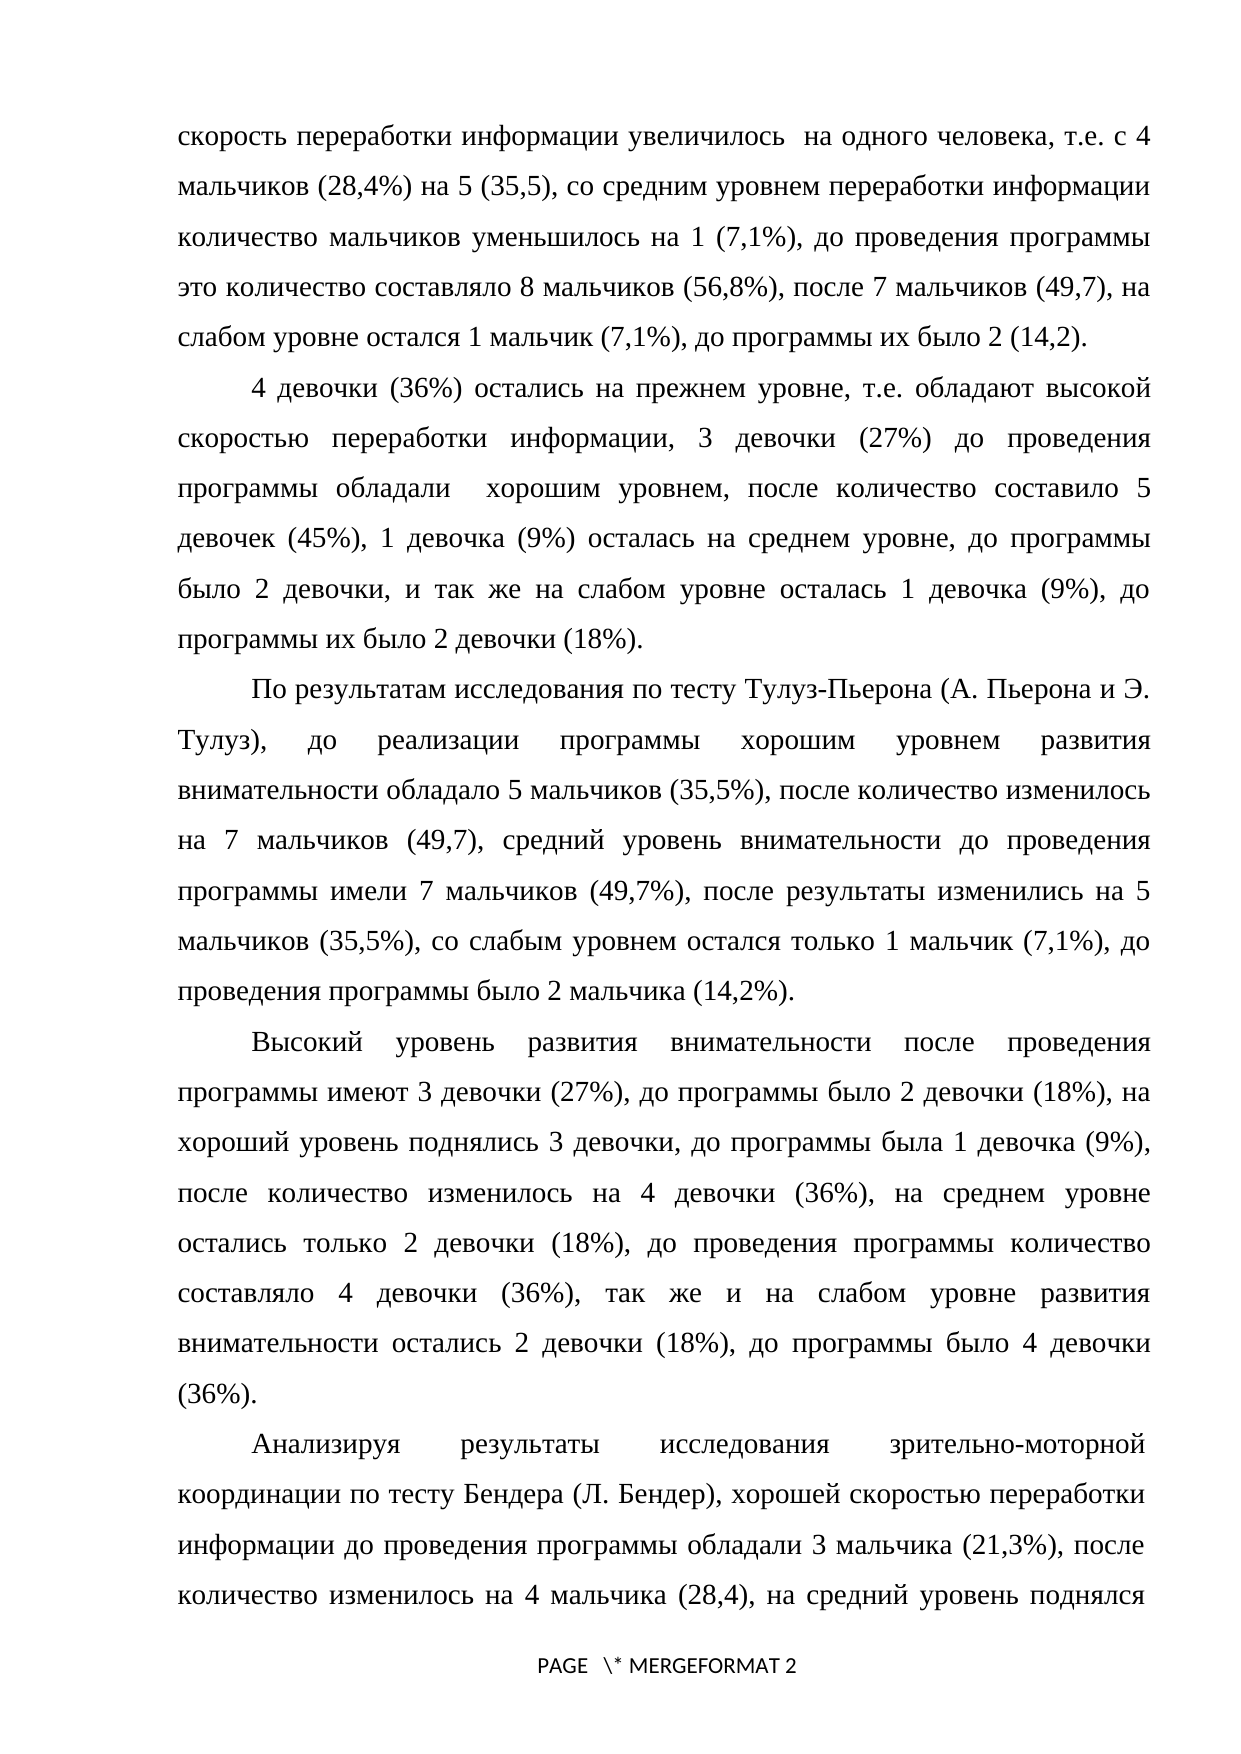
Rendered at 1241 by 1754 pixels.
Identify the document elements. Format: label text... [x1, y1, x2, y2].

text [177, 1426, 1146, 1611]
text 4 девочки (36%) остались на прежнем уровне, т.е. обладают высокой скоростью переработки информации, 3 девочки (27%) до проведения программы обладали хорошим уровнем, после количество составило 5 девочек (45%), 1 девочка (9%) осталась на среднем уровне, до программы было 2 девочки, и так же на слабом уровне осталась 1 девочка (9%), до программы их было 2 девочки (18%). [177, 370, 1152, 655]
text Высокий уровень развития внимательности после проведения программы имеют 3 девочки (27%), до программы было 2 девочки (18%), на хороший уровень поднялись 3 девочки, до программы была 1 девочка (9%), после количество изменилось на 4 девочки (36%), на среднем уровне остались только 2 девочки (18%), до проведения программы количество составляло 4 девочки (36%), так же и на слабом уровне развития внимательности остались 2 девочки (18%), до программы было 4 девочки (36%). [177, 1024, 1152, 1409]
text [177, 118, 1152, 353]
text По результатам исследования по тесту Тулуз-Пьерона (А. Пьерона и Э. Тулуз), до реализации программы хорошим уровнем развития внимательности обладало 5 мальчиков (35,5%), после количество изменилось на 7 мальчиков (49,7), средний уровень внимательности до проведения программы имели 7 мальчиков (49,7%), после результаты изменились на 5 мальчиков (35,5%), со слабым уровнем остался только 1 мальчик (7,1%), до проведения программы было 2 мальчика (14,2%). [177, 672, 1152, 1007]
